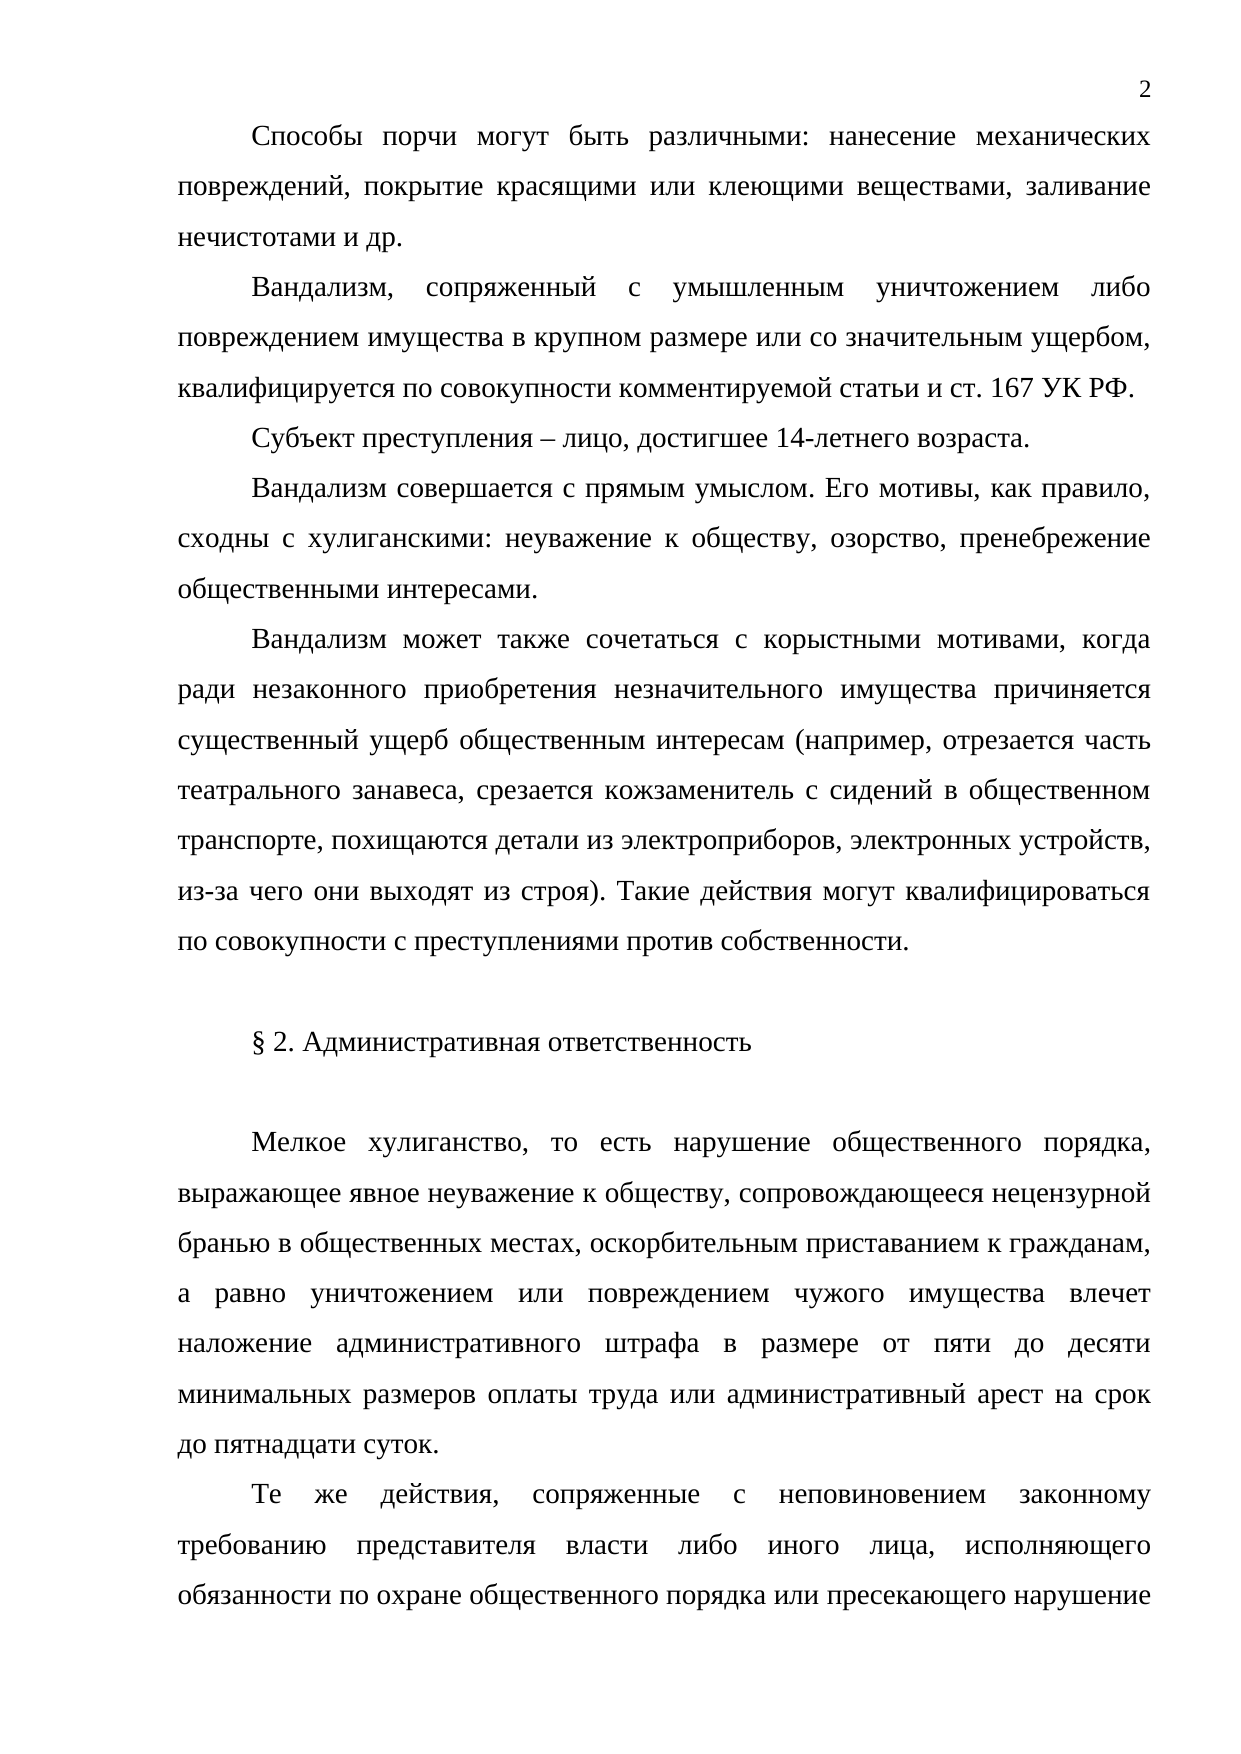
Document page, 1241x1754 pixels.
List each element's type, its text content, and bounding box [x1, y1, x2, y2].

text Субъект преступления – лицо, достигшее 14-летнего возраста. [177, 420, 1152, 453]
text Способы порчи могут быть различными: нанесение механических повреждений, покрытие красящими или клеющими веществами, заливание нечистотами и др. [177, 118, 1152, 252]
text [177, 1477, 1152, 1611]
text Вандализм может также сочетаться с корыстными мотивами, когда ради незаконного приобретения незначительного имущества причиняется существенный ущерб общественным интересам (например, отрезается часть театрального занавеса, срезается кожзаменитель с сидений в общественном транспорте, похищаются детали из электроприборов, электронных устройств, из-за чего они выходят из строя). Такие действия могут квалифицироваться по совокупности с преступлениями против собственности. [177, 621, 1152, 957]
subtitle § 2. Административная ответственность [177, 1024, 1152, 1057]
text Мелкое хулиганство, то есть нарушение общественного порядка, выражающее явное неуважение к обществу, сопровождающееся нецензурной бранью в общественных местах, оскорбительным приставанием к гражданам, а равно уничтожением или повреждением чужого имущества влечет наложение административного штрафа в размере от пяти до десяти минимальных размеров оплаты труда или административный арест на срок до пятнадцати суток. [177, 1124, 1152, 1460]
text Вандализм, сопряженный с умышленным уничтожением либо повреждением имущества в крупном размере или со значительным ущербом, квалифицируется по совокупности комментируемой статьи и ст. 167 УК РФ. [177, 269, 1152, 403]
text Вандализм совершается с прямым умыслом. Его мотивы, как правило, сходны с хулиганскими: неуважение к обществу, озорство, пренебрежение общественными интересами. [177, 470, 1152, 604]
